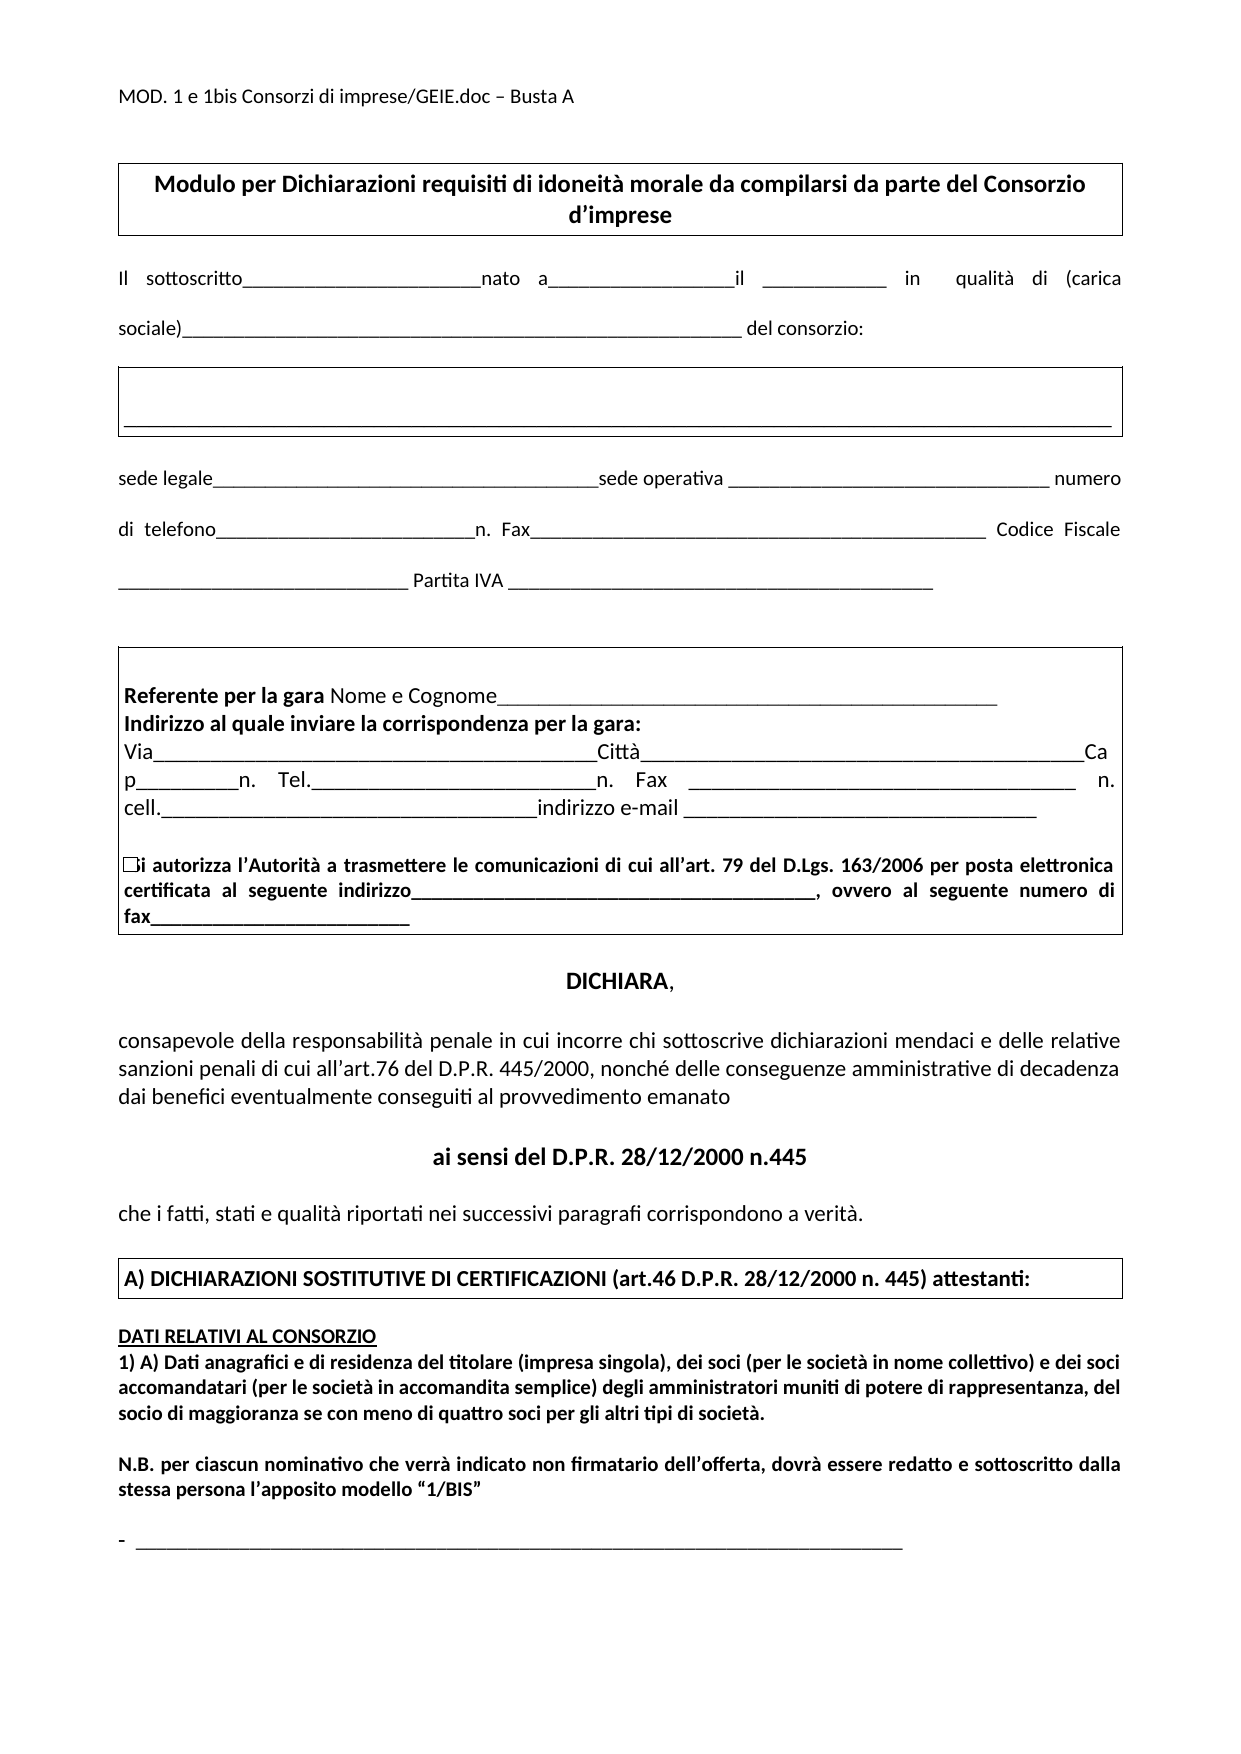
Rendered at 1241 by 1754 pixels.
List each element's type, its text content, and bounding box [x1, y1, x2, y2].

text N.B. per ciascun nominativo che verrà indicato non firmatario dell’offerta, dovrà essere redatto e sottoscritto dalla stessa persona l’apposito modello “1/BIS” [118, 1451, 1122, 1502]
text consapevole della responsabilità penale in cui incorre chi sottoscrive dichiarazioni mendaci e delle relative sanzioni penali di cui all’art.76 del D.P.R. 445/2000, nonché delle conseguenze amministrative di decadenza dai benefici eventualmente conseguiti al provvedimento emanato [118, 1026, 1122, 1110]
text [118, 1527, 1122, 1552]
text Il sottoscritto_______________________nato a__________________il ____________ in qualità di (carica sociale)______________________________________________________ del consorzio: [118, 265, 1122, 341]
text ai sensi del D.P.R. 28/12/2000 n.445 [118, 1141, 1122, 1171]
text 1) A) Dati anagrafici e di residenza del titolare (impresa singola), dei soci (per le società in nome collettivo) e dei soci accomandatari (per le società in accomandita semplice) degli amministratori muniti di potere di rappresentanza, del socio di maggioranza se con meno di quattro soci per gli altri tipi di società. [118, 1349, 1122, 1425]
text DATI RELATIVI AL CONSORZIO [118, 1324, 1122, 1349]
text che i fatti, stati e qualità riportati nei successivi paragrafi corrispondono a verità. [118, 1199, 1122, 1227]
table_header Referente per la gara Nome e Cognome________________________________________________ Indirizzo al quale inviare la corrispondenza per la gara: Via_______________________________________Città_______________________________________Cap_________n. Tel._________________________n. Fax __________________________________ n. cell._________________________________indirizzo e-mail _______________________________ Si autorizza l’Autorità a trasmettere le comunicazioni di cui all’art. 79 del D.Lgs. 163/2006 per posta elettronica certificata al seguente indirizzo_______________________________________, ovvero al seguente numero di fax_________________________ [119, 648, 1122, 934]
table_header A) DICHIARAZIONI SOSTITUTIVE DI CERTIFICAZIONI (art.46 D.P.R. 28/12/2000 n. 445) attestanti: [119, 1259, 1122, 1298]
text sede legale_____________________________________sede operativa _______________________________ numero di telefono_________________________n. Fax____________________________________________ Codice Fiscale ____________________________ Partita IVA _________________________________________ [118, 465, 1122, 592]
text DICHIARA, [118, 965, 1122, 996]
table_header _______________________________________________________________________________ [119, 368, 1122, 436]
table_header Modulo per Dichiarazioni requisiti di idoneità morale da compilarsi da parte del Consorzio d’imprese [119, 164, 1122, 235]
